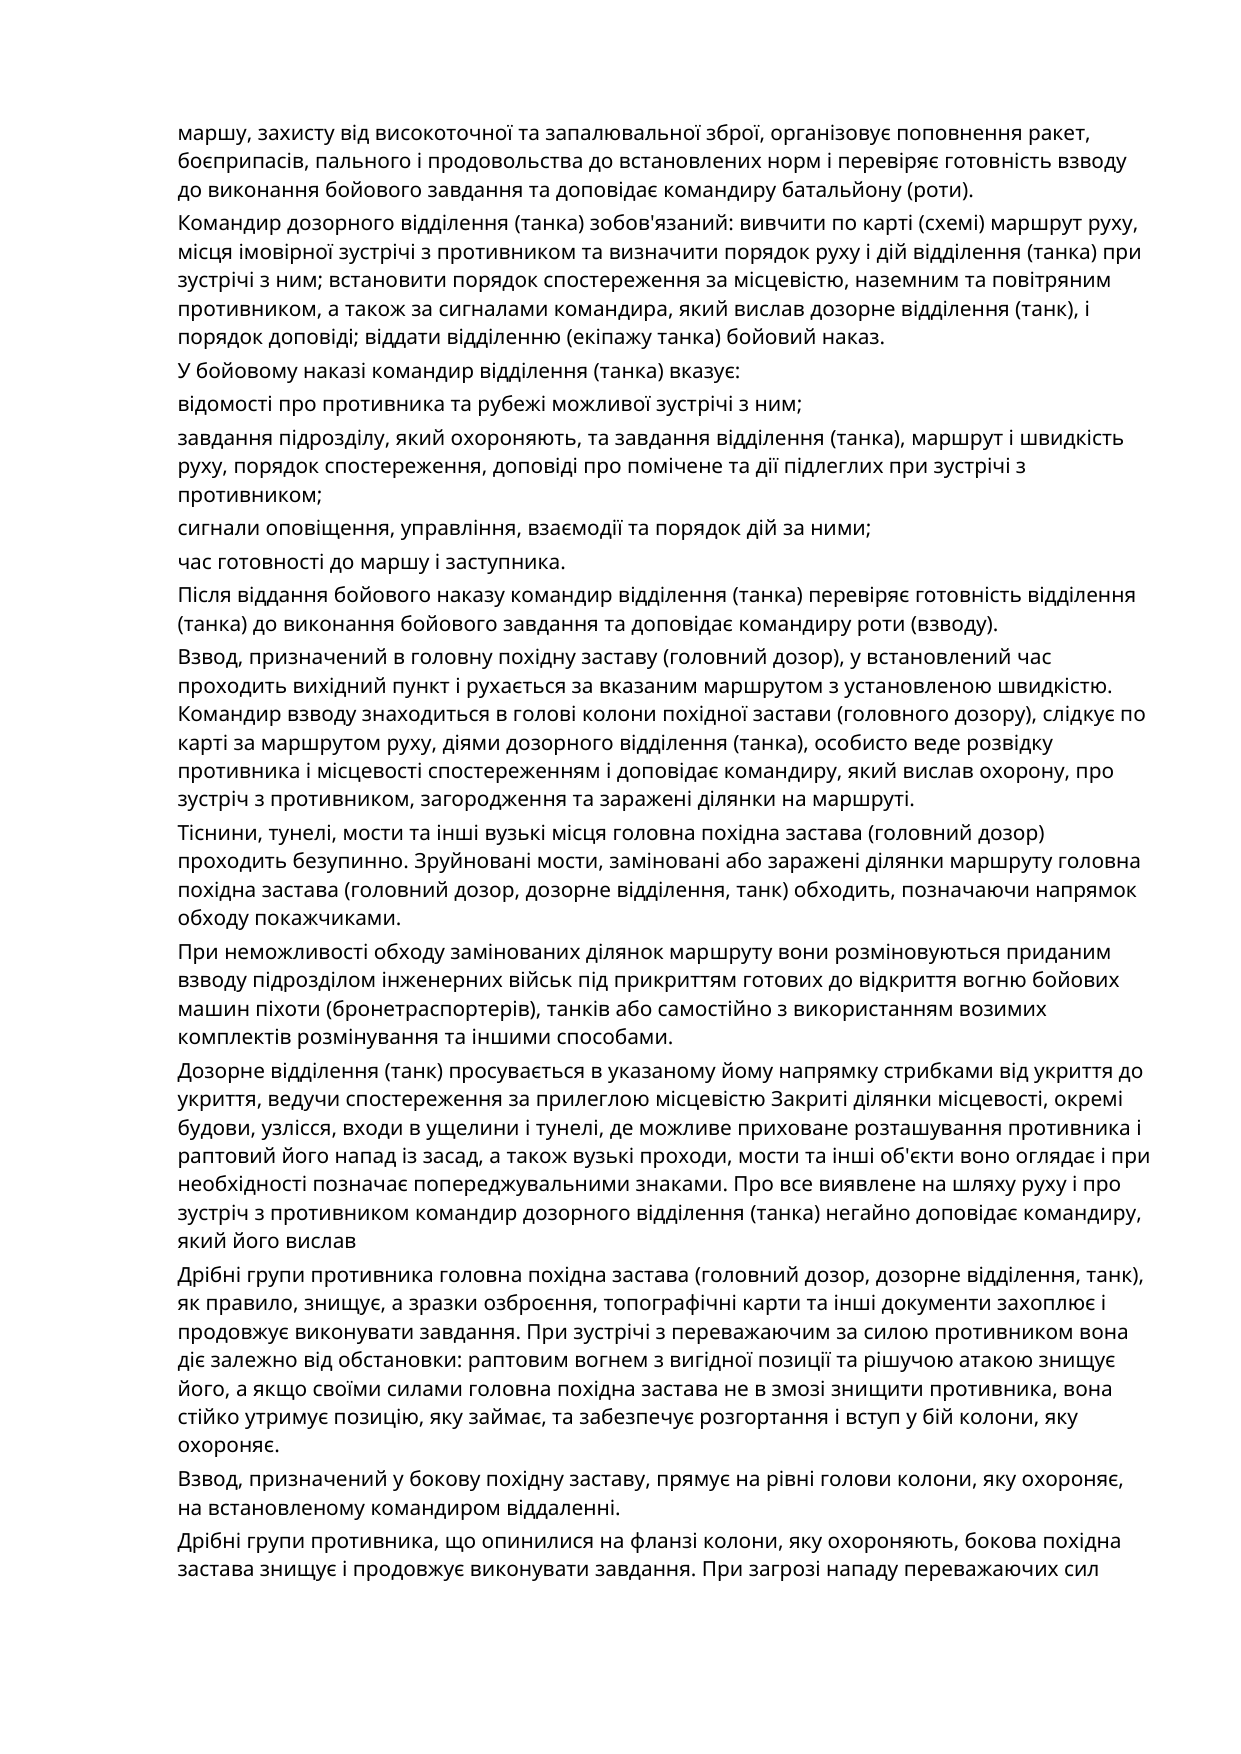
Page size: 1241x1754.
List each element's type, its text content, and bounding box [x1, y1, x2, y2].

text маршу, захисту від високоточної та запалювальної зброї, організовує поповнення ракет, боєприпасів, пального і продовольства до встановлених норм і перевіряє готовність взводу до виконання бойового завдання та доповідає командиру батальйону (роти). [177, 118, 1152, 203]
text завдання підрозділу, який охороняють, та завдання відділення (танка), маршрут і швидкість руху, порядок спостереження, доповіді про помічене та дії підлеглих при зустрічі з противником; [177, 423, 1152, 508]
text відомості про противника та рубежі можливої зустрічі з ним; [177, 389, 1152, 418]
text час готовності до маршу і заступника. [177, 547, 1152, 575]
text Дрібні групи противника головна похідна застава (головний дозор, дозорне відділення, танк), як правило, знищує, а зразки озброєння, топографічні карти та інші документи захоплює і продовжує виконувати завдання. При зустрічі з переважаючим за силою противником вона діє залежно від обстановки: раптовим вогнем з вигідної позиції та рішучою атакою знищує його, а якщо своїми силами головна похідна застава не в змозі знищити противника, вона стійко утримує позицію, яку займає, та забезпечує розгортання і вступ у бій колони, яку охороняє. [177, 1260, 1152, 1459]
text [177, 1526, 1152, 1583]
text Після віддання бойового наказу командир відділення (танка) перевіряє готовність відділення (танка) до виконання бойового завдання та доповідає командиру роти (взводу). [177, 580, 1152, 637]
text сигнали оповіщення, управління, взаємодії та порядок дій за ними; [177, 513, 1152, 542]
text При неможливості обходу замінованих ділянок маршруту вони розміновуються приданим взводу підрозділом інженерних військ під прикриттям готових до відкриття вогню бойових машин піхоти (бронетраспортерів), танків або самостійно з використанням возимих комплектів розмінування та іншими способами. [177, 937, 1152, 1051]
text Взвод, призначений у бокову похідну заставу, прямує на рівні голови колони, яку охороняє, на встановленому командиром віддаленні. [177, 1464, 1152, 1521]
text Взвод, призначений в головну похідну заставу (головний дозор), у встановлений час проходить вихідний пункт і рухається за вказаним маршрутом з установленою швидкістю. Командир взводу знаходиться в голові колони похідної застави (головного дозору), слідкує по карті за маршрутом руху, діями дозорного відділення (танка), особисто веде розвідку противника і місцевості спостереженням і доповідає командиру, який вислав охорону, про зустріч з противником, загородження та заражені ділянки на маршруті. [177, 642, 1152, 813]
text Тіснини, тунелі, мости та інші вузькі місця головна похідна застава (головний дозор) проходить безупинно. Зруйновані мости, заміновані або заражені ділянки маршруту головна похідна застава (головний дозор, дозорне відділення, танк) обходить, позначаючи напрямок обходу покажчиками. [177, 818, 1152, 932]
text Командир дозорного відділення (танка) зобов'язаний: вивчити по карті (схемі) маршрут руху, місця імовірної зустрічі з противником та визначити порядок руху і дій відділення (танка) при зустрічі з ним; встановити порядок спостереження за місцевістю, наземним та повітряним противником, а також за сигналами командира, який вислав дозорне відділення (танк), і порядок доповіді; віддати відділенню (екіпажу танка) бойовий наказ. [177, 208, 1152, 351]
text Дозорне відділення (танк) просувається в указаному йому напрямку стрибками від укриття до укриття, ведучи спостереження за прилеглою місцевістю Закриті ділянки місцевості, окремі будови, узлісся, входи в ущелини і тунелі, де можливе приховане розташування противника і раптовий його напад із засад, а також вузькі проходи, мости та інші об'єкти воно оглядає і при необхідності позначає попереджувальними знаками. Про все виявлене на шляху руху і про зустріч з противником командир дозорного відділення (танка) негайно доповідає командиру, який його вислав [177, 1056, 1152, 1255]
text У бойовому наказі командир відділення (танка) вказує: [177, 356, 1152, 384]
